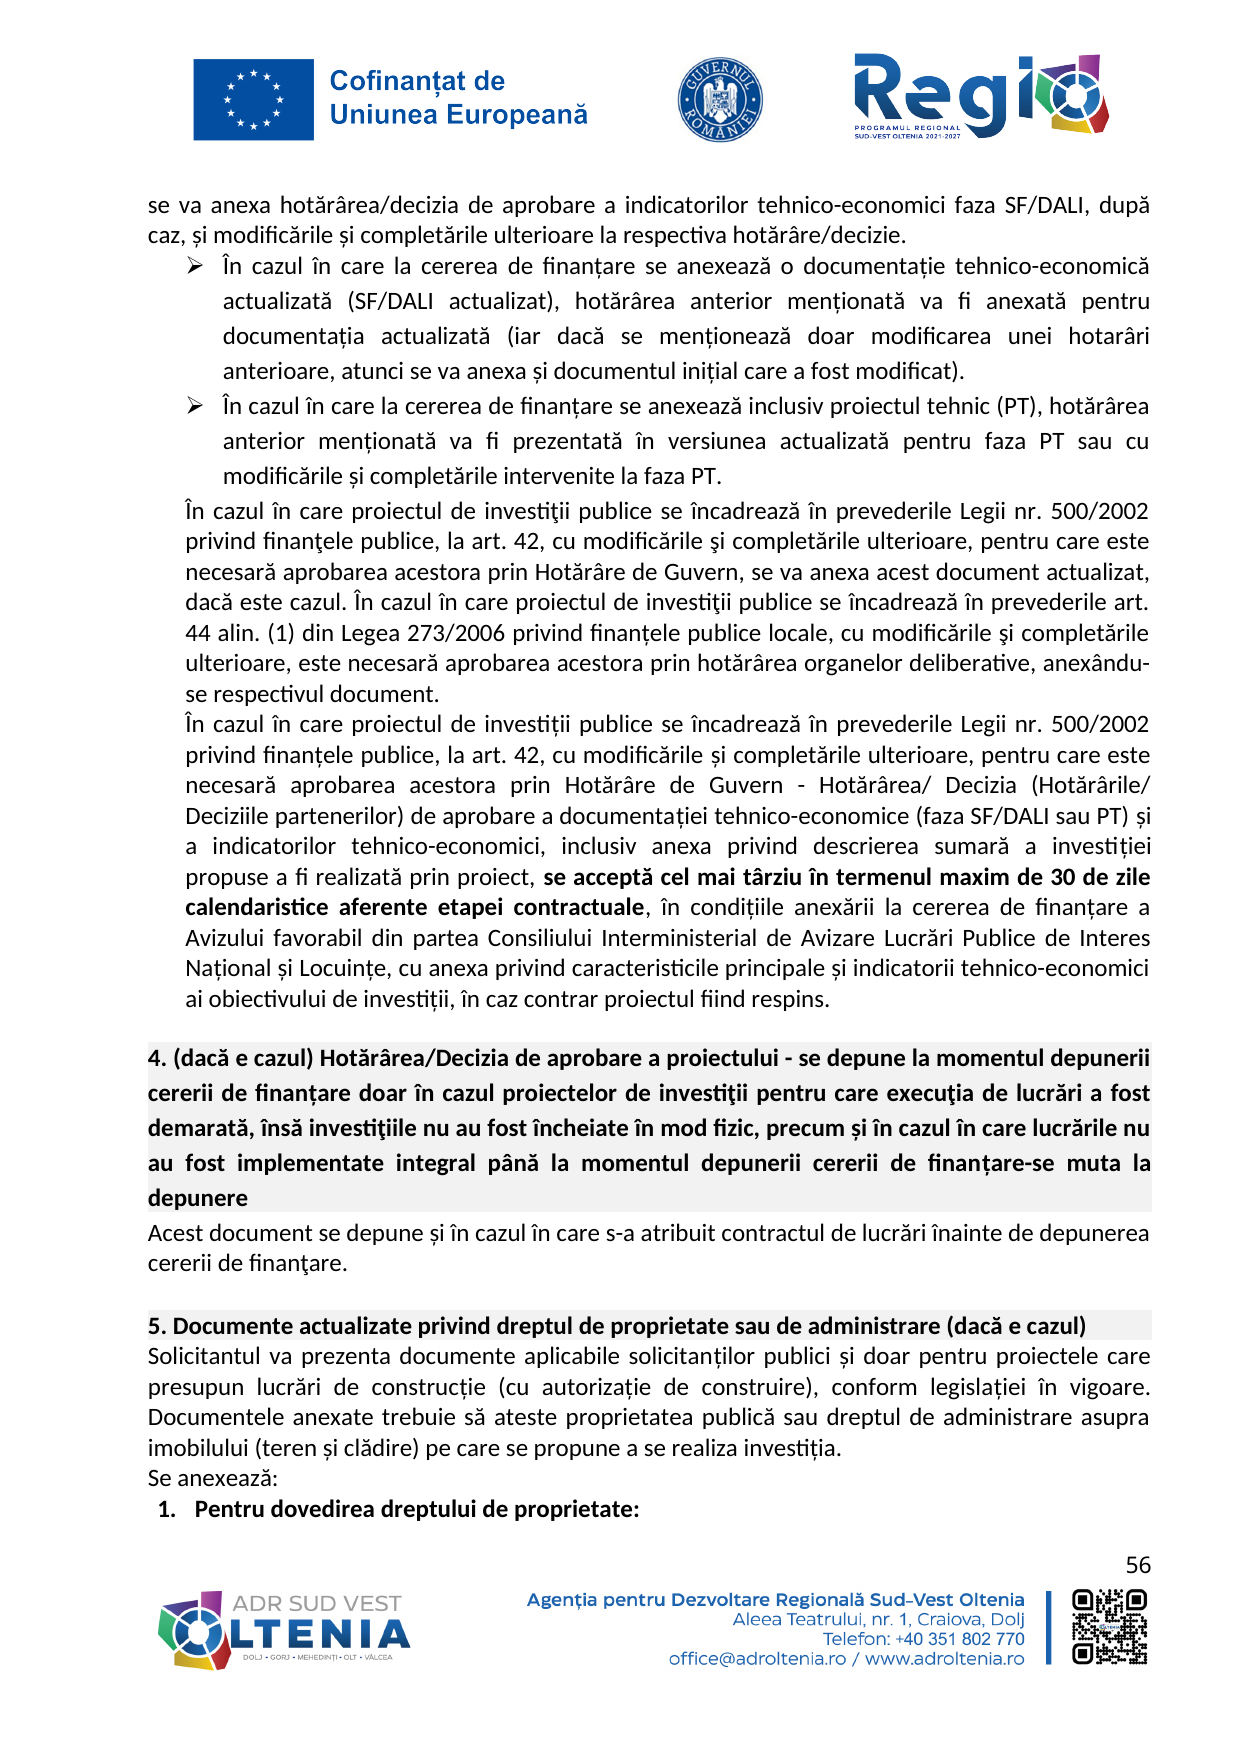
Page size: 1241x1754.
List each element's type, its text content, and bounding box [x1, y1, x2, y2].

list În cazul în care la cererea de finanțare se anexează o documentație tehnico-economică actualizată (SF/DALI actualizat), hotărârea anterior menționată va fi anexată pentru documentația actualizată (iar dacă se menționează doar modificarea unei hotarâri anterioare, atunci se va anexa și documentul inițial care a fost modificat). [185, 250, 1152, 385]
text 5. Documente actualizate privind dreptul de proprietate sau de administrare (dacă e cazul) [148, 1310, 1152, 1340]
picture [188, 54, 590, 144]
text 4. (dacă e cazul) Hotărârea/Decizia de aprobare a proiectului - se depune la momentul depunerii cererii de finanțare doar în cazul proiectelor de investiţii pentru care execuţia de lucrări a fost demarată, însă investiţiile nu au fost încheiate în mod fizic, precum și în cazul în care lucrările nu au fost implementate integral până la momentul depunerii cererii de finanțare-se muta la depunere [148, 1042, 1152, 1212]
list Pentru dovedirea dreptului de proprietate: [157, 1493, 1152, 1523]
text Solicitantul va prezenta documente aplicabile solicitanţilor publici şi doar pentru proiectele care presupun lucrări de construcţie (cu autorizație de construire), conform legislaţiei în vigoare. Documentele anexate trebuie să ateste proprietatea publică sau dreptul de administrare asupra imobilului (teren și clădire) pe care se propune a se realiza investiția. [148, 1340, 1152, 1462]
list În cazul în care la cererea de finanțare se anexează inclusiv proiectul tehnic (PT), hotărârea anterior menționată va fi prezentată în versiunea actualizată pentru faza PT sau cu modificările și completările intervenite la faza PT. [185, 390, 1152, 490]
list În cazul în care proiectul de investiţii publice se încadrează în prevederile Legii nr. 500/2002 privind finanţele publice, la art. 42, cu modificările şi completările ulterioare, pentru care este necesară aprobarea acestora prin Hotărâre de Guvern, se va anexa acest document actualizat, dacă este cazul. În cazul în care proiectul de investiţii publice se încadrează în prevederile art. 44 alin. (1) din Legea 273/2006 privind finanțele publice locale, cu modificările şi completările ulterioare, este necesară aprobarea acestora prin hotărârea organelor deliberative, anexându-se respectivul document. [185, 495, 1152, 708]
text În cazul în care proiectul de investiţii publice se încadrează în prevederile Legii nr. 500/2002 privind finanţele publice, la art. 42, cu modificările şi completările ulterioare, pentru care este necesară aprobarea acestora prin Hotărâre de Guvern - Hotărârea/ Decizia (Hotărârile/ Deciziile partenerilor) de aprobare a documentaţiei tehnico-economice (faza SF/DALI sau PT) şi a indicatorilor tehnico-economici, inclusiv anexa privind descrierea sumară a investiţiei propuse a fi realizată prin proiect, se acceptă cel mai târziu în termenul maxim de 30 de zile calendaristice aferente etapei contractuale, în condițiile anexării la cererea de finanțare a Avizului favorabil din partea Consiliului Interministerial de Avizare Lucrări Publice de Interes Național și Locuințe, cu anexa privind caracteristicile principale și indicatorii tehnico-economici ai obiectivului de investiții, în caz contrar proiectul fiind respins. [185, 708, 1152, 1014]
text Acest document se depune și în cazul în care s-a atribuit contractul de lucrări înainte de depunerea cererii de finanţare. [148, 1217, 1152, 1278]
picture [852, 52, 1111, 142]
picture [148, 1579, 1152, 1677]
picture [674, 55, 768, 144]
text Se anexează: [148, 1462, 1152, 1493]
